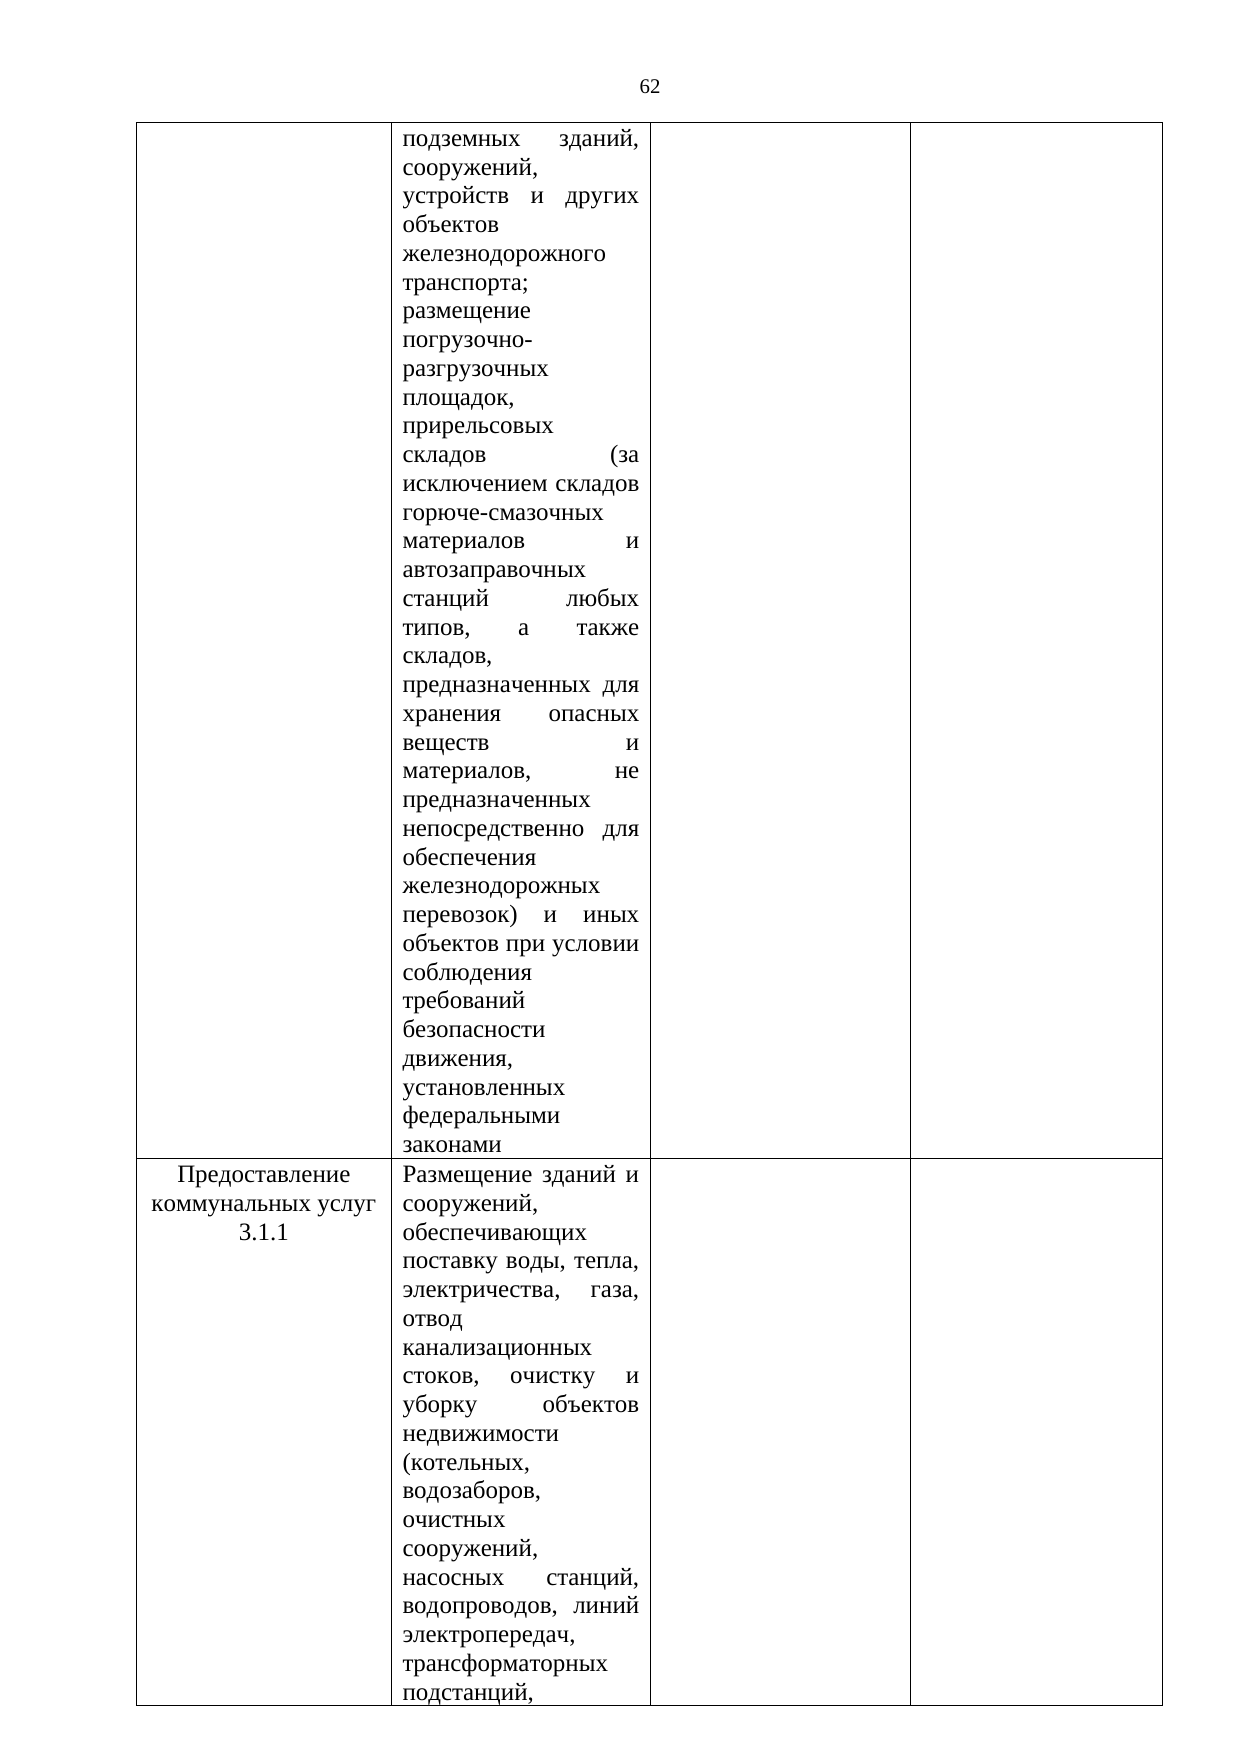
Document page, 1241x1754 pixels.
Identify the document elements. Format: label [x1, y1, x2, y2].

table_cell [911, 123, 1162, 1158]
table_cell [392, 123, 650, 1158]
table_cell [911, 1159, 1162, 1705]
table_cell [137, 1159, 391, 1705]
table_cell [137, 123, 391, 1158]
table_cell [651, 123, 910, 1158]
table_cell [651, 1159, 910, 1705]
table_cell [392, 1159, 650, 1705]
